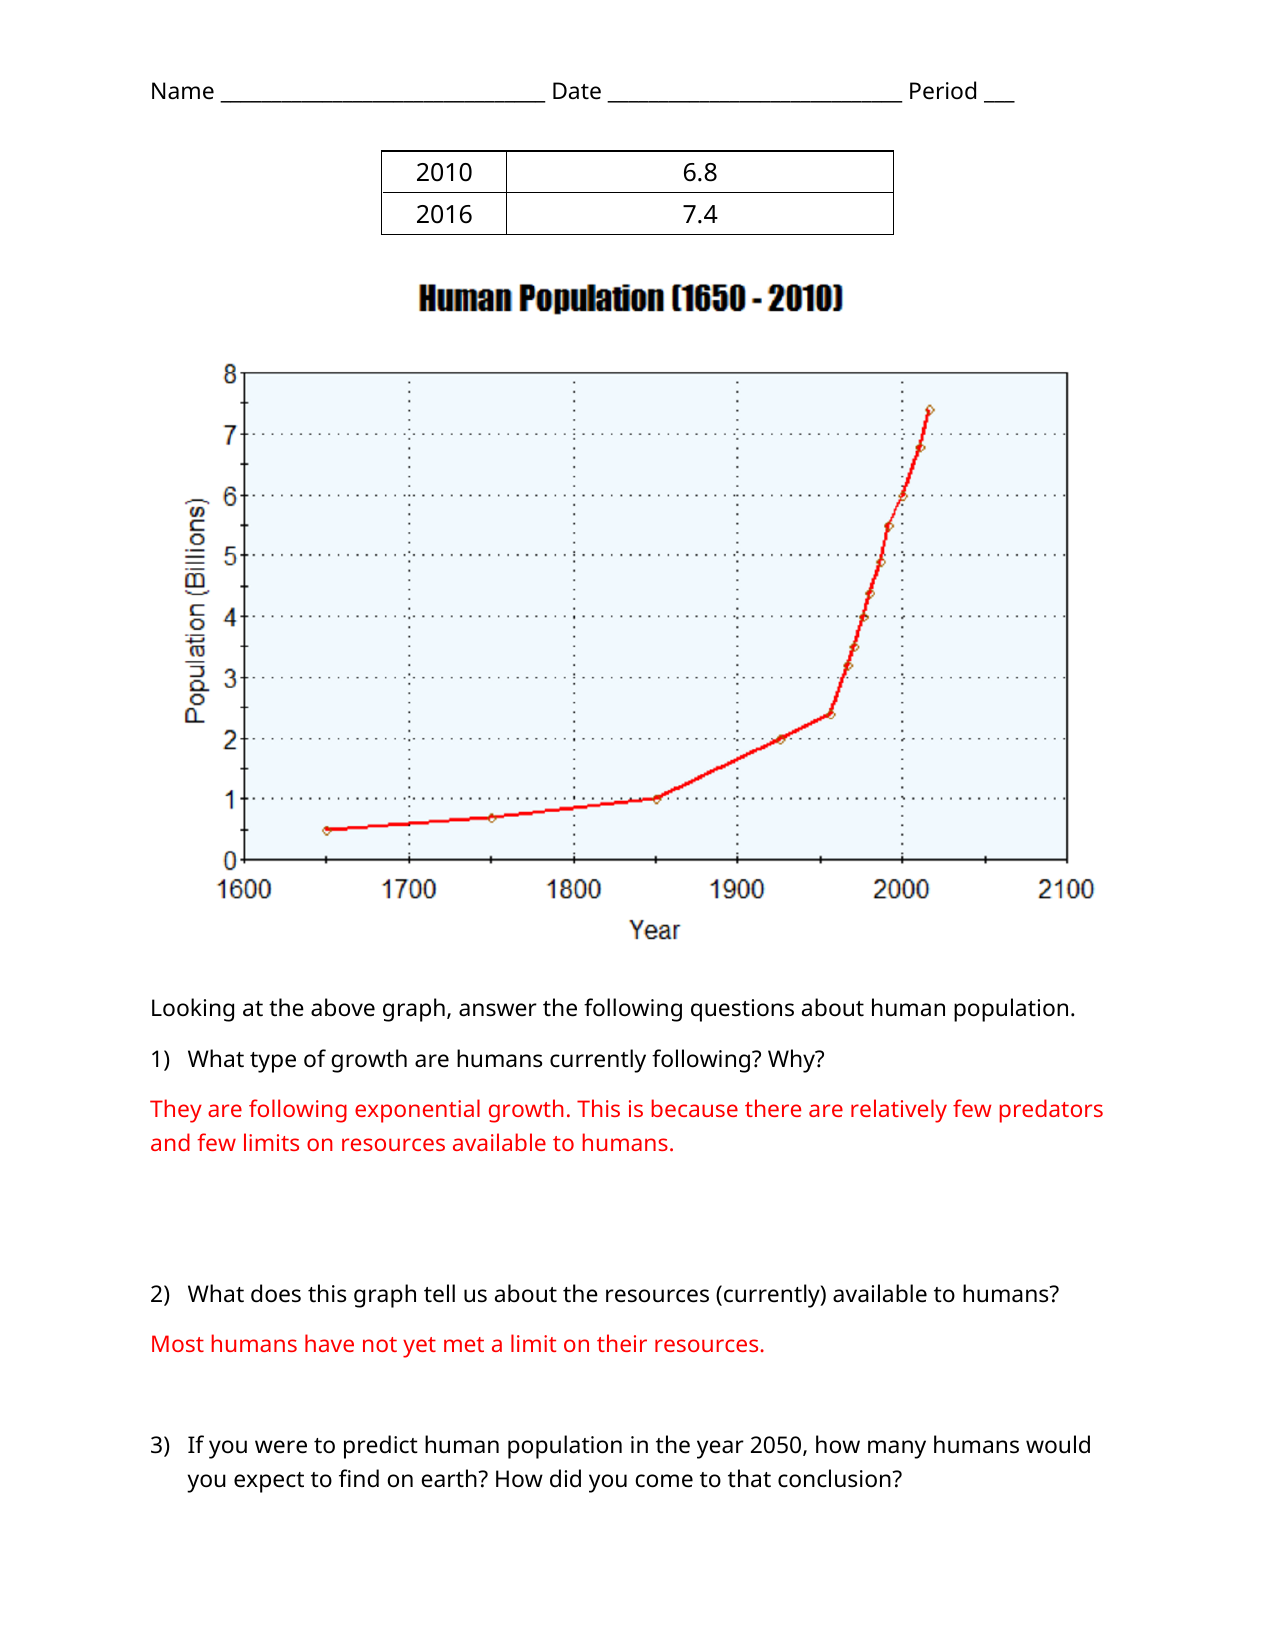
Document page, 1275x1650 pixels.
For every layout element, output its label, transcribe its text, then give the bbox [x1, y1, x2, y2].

text Looking at the above graph, answer the following questions about human population. [150, 992, 1125, 1023]
table_cell 6.8 [507, 152, 893, 192]
list What does this graph tell us about the resources (currently) available to humans? [150, 1278, 1125, 1309]
table_cell 2010 [382, 152, 506, 192]
text Most humans have not yet met a limit on their resources. [150, 1328, 1125, 1360]
table_cell 7.4 [507, 193, 893, 234]
text They are following exponential growth. This is because there are relatively few predators and few limits on resources available to humans. [150, 1093, 1125, 1158]
picture [150, 235, 1135, 973]
list What type of growth are humans currently following? Why? [150, 1043, 1125, 1074]
list If you were to predict human population in the year 2050, how many humans would you expect to find on earth? How did you come to that conclusion? [150, 1429, 1125, 1494]
table_cell 2016 [382, 193, 506, 234]
